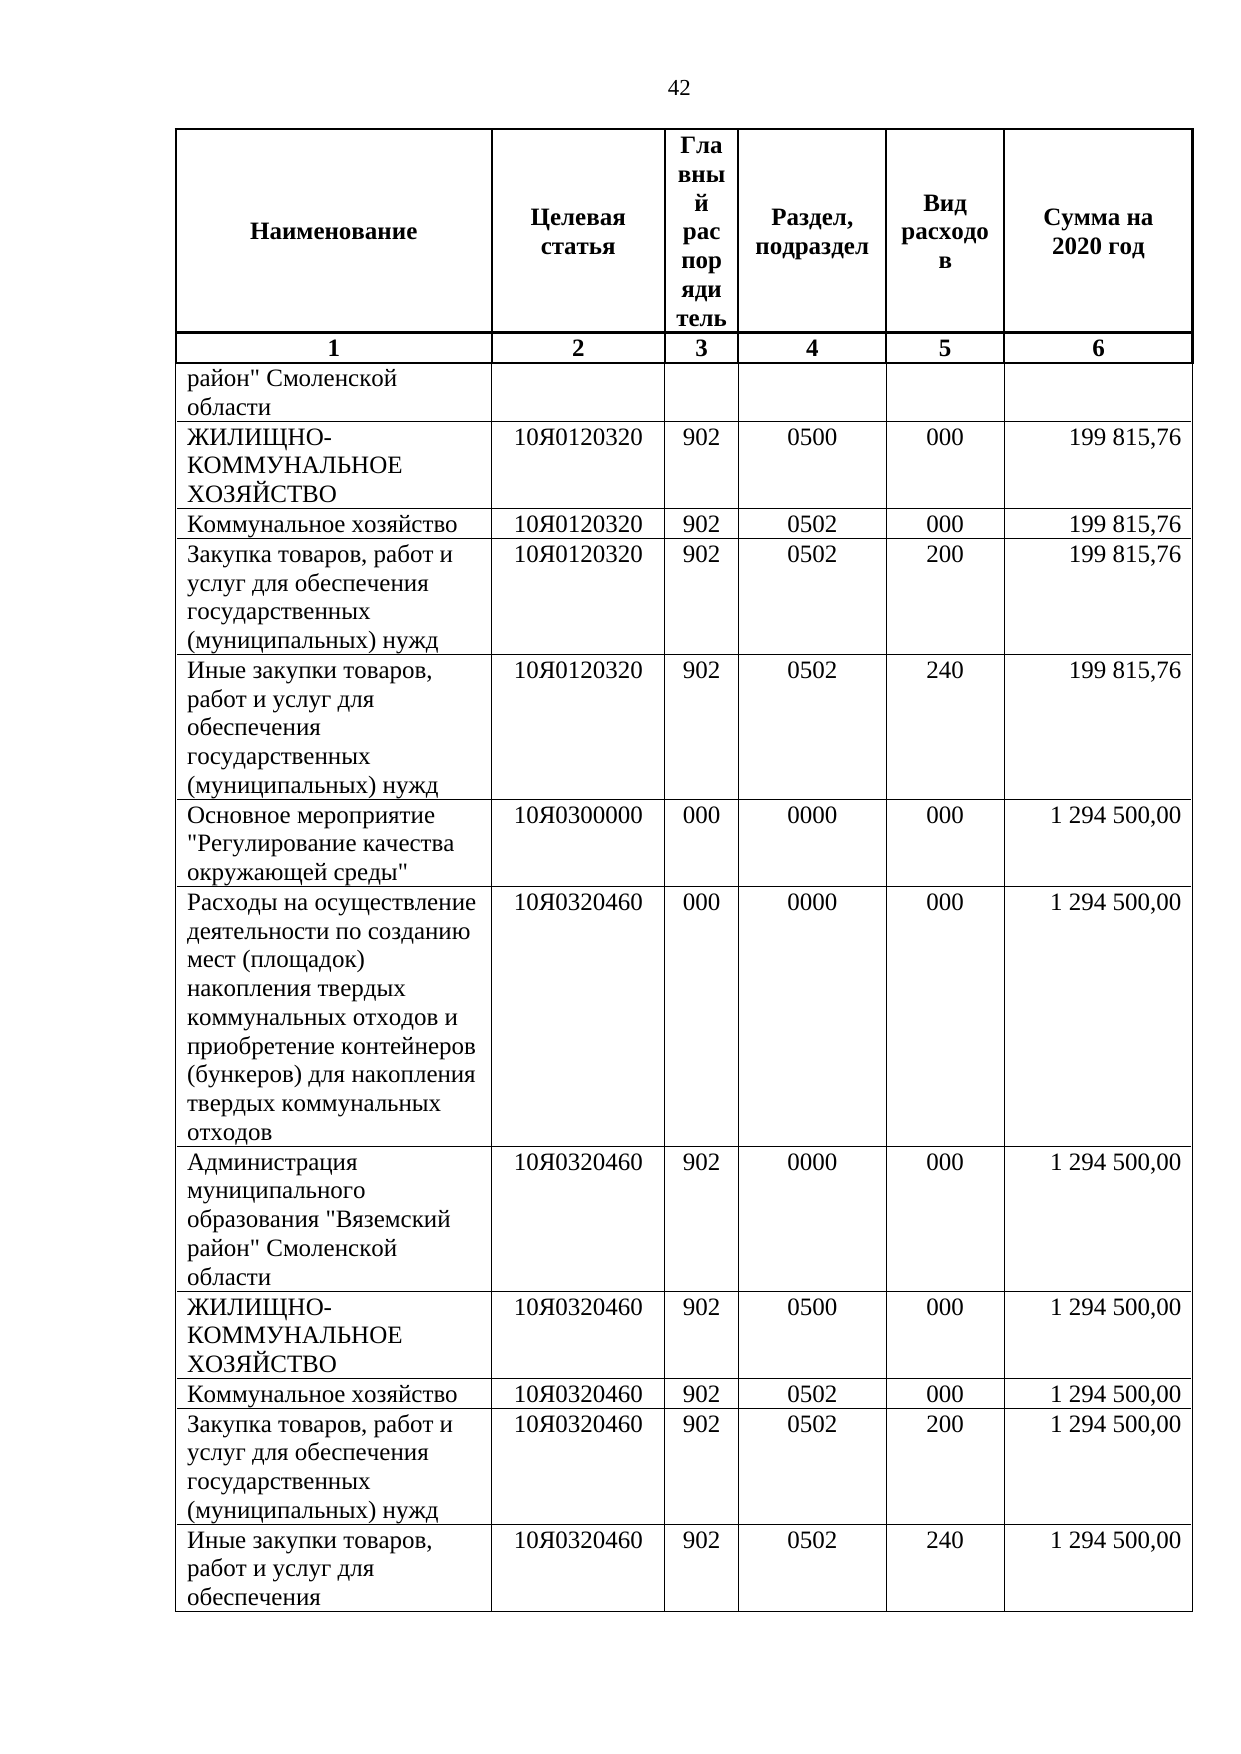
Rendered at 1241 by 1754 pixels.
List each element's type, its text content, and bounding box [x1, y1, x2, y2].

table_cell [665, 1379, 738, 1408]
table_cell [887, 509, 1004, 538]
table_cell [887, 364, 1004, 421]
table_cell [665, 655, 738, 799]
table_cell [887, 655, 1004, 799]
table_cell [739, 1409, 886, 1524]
table_header Наименование [177, 130, 491, 331]
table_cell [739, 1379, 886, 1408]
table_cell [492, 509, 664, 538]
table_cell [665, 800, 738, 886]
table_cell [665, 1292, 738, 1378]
table_header Раздел, подраздел [739, 130, 885, 331]
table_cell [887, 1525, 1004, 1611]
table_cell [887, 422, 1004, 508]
table_cell 3 [666, 334, 737, 362]
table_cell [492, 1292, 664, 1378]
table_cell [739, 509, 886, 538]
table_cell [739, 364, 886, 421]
table_header Главный распорядитель [666, 130, 737, 331]
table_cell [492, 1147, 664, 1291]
table_cell 1 [177, 334, 491, 362]
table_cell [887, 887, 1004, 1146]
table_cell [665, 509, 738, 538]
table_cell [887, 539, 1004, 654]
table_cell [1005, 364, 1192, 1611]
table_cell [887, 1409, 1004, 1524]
table_cell 4 [739, 334, 885, 362]
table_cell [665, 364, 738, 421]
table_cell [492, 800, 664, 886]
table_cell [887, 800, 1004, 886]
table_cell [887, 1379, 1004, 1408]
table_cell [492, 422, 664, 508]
table_cell 2 [493, 334, 664, 362]
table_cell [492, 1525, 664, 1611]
table_header Целевая статья [493, 130, 664, 331]
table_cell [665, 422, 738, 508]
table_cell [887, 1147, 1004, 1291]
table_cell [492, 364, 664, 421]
table_cell 5 [887, 334, 1003, 362]
table_header Сумма на 2020 год [1005, 130, 1191, 331]
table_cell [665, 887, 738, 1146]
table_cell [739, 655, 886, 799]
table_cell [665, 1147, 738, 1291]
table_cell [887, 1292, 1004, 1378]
table_cell 6 [1005, 334, 1191, 362]
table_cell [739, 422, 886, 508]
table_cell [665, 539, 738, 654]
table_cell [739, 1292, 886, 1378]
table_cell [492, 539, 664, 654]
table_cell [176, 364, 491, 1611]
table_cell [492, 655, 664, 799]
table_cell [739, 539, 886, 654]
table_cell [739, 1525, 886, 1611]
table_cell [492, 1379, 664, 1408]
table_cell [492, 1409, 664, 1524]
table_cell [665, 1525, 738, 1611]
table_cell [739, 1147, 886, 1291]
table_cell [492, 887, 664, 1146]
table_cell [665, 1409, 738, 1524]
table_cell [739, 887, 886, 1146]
table_header Вид расходов [887, 130, 1003, 331]
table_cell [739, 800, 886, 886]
